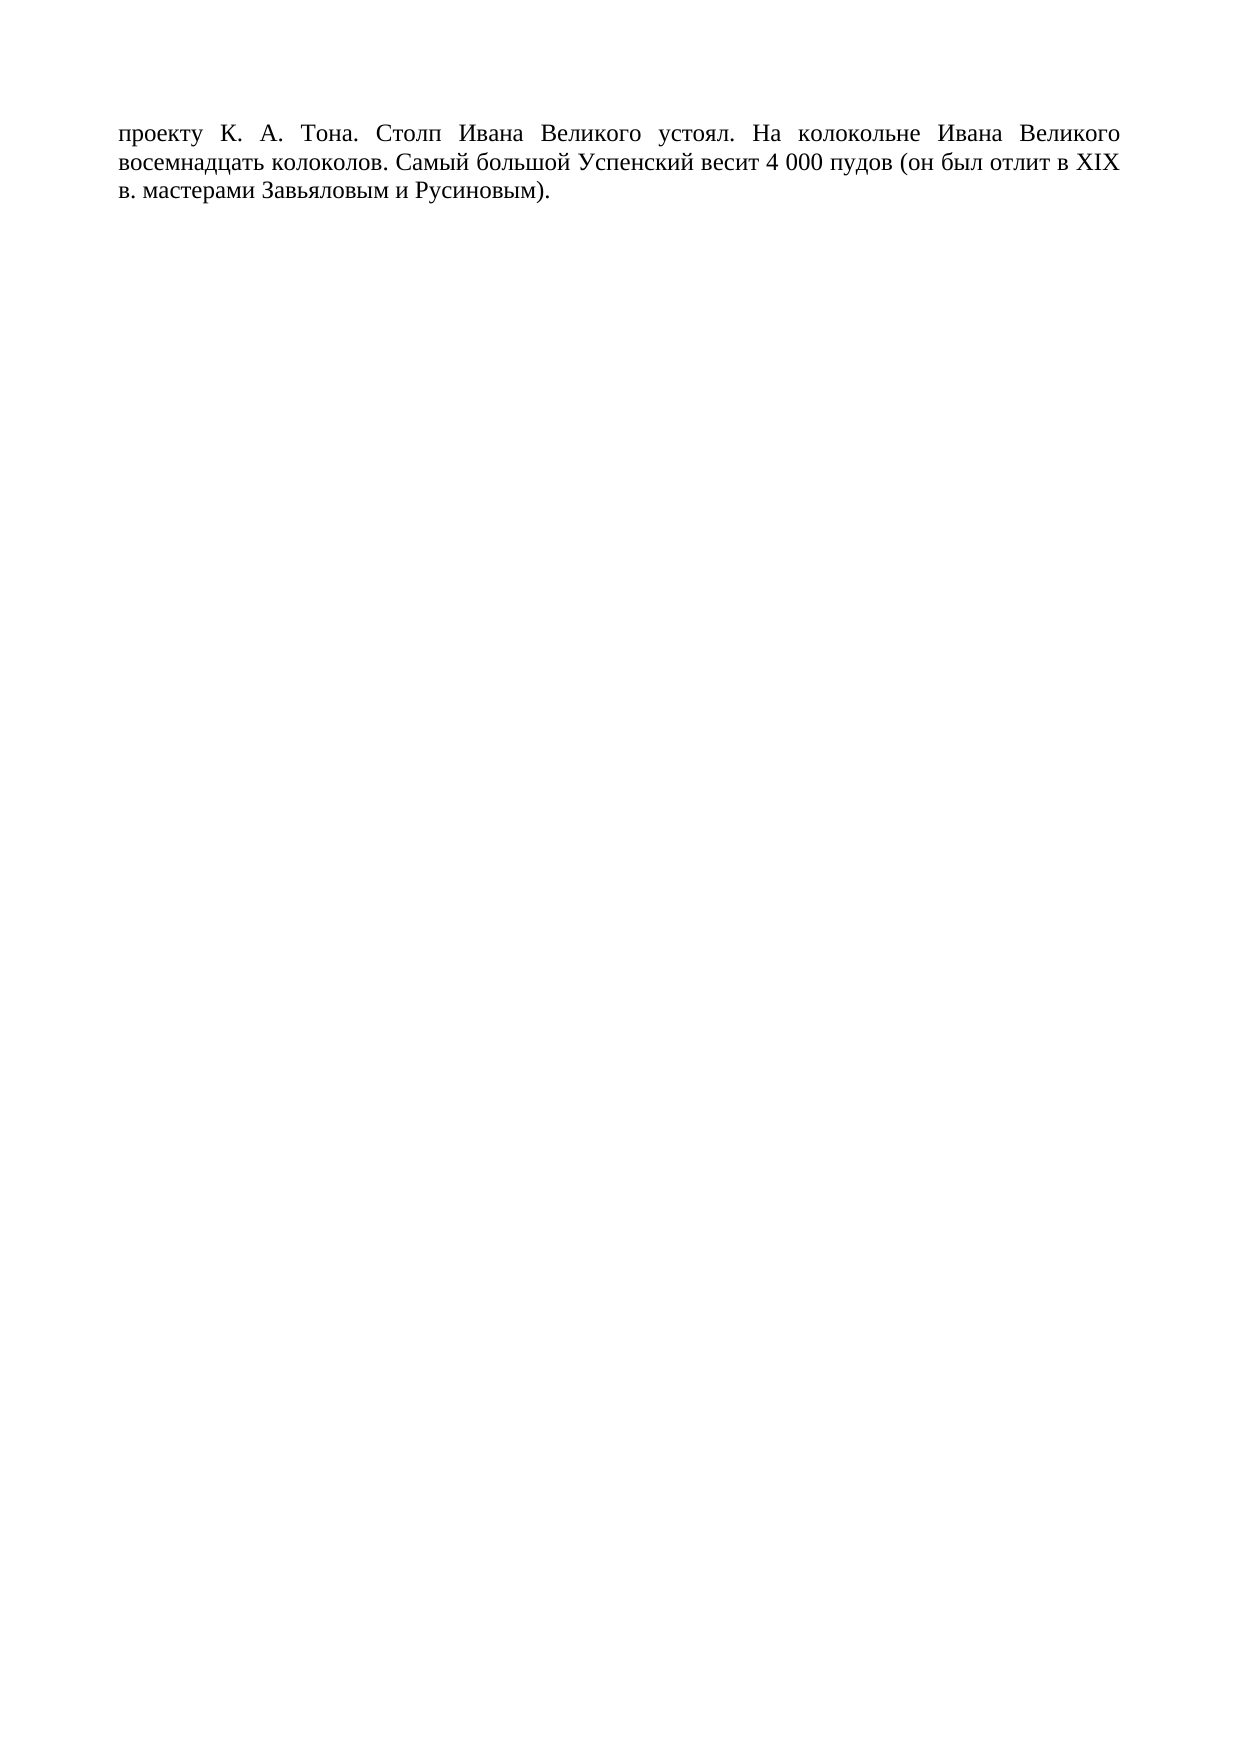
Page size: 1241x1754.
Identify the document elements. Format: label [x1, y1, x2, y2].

text [118, 118, 1122, 204]
